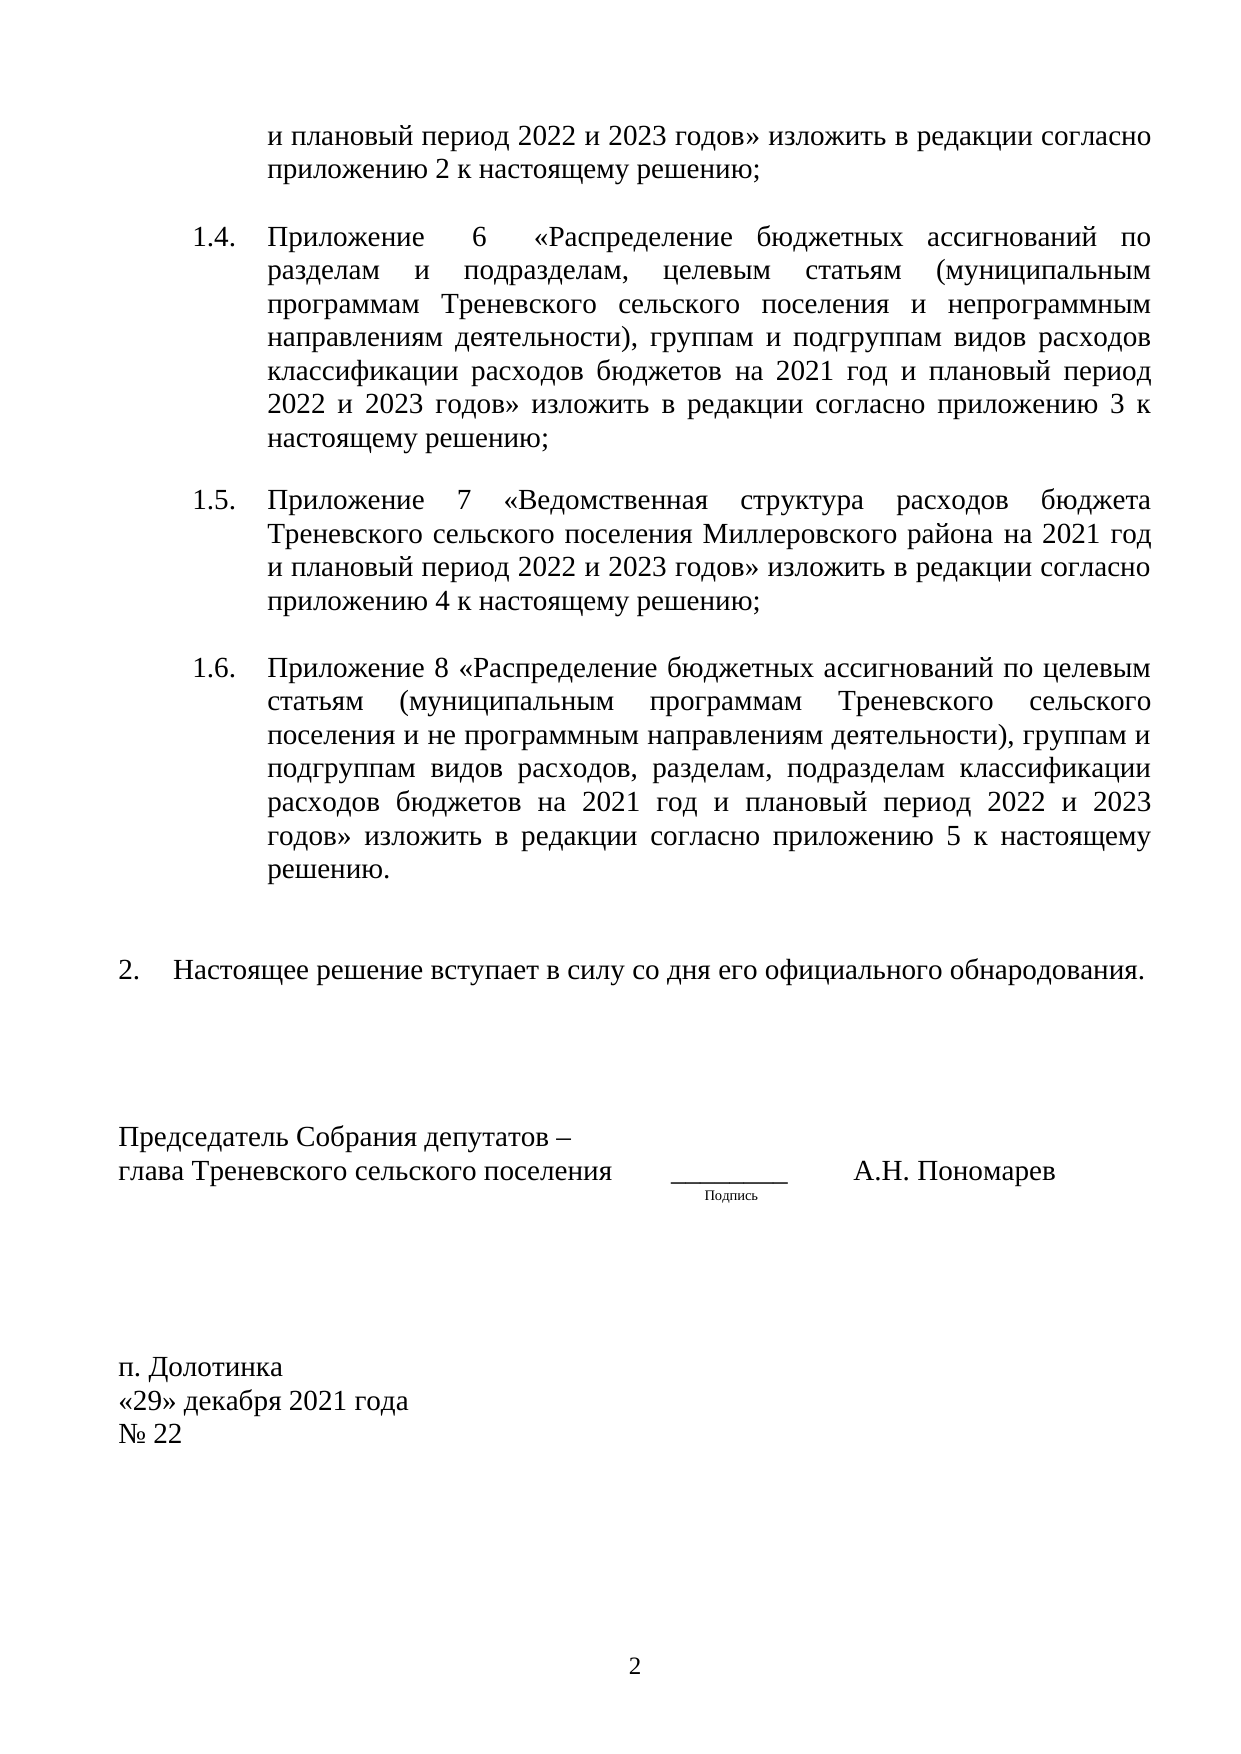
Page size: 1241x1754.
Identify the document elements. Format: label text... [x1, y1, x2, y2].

text Подпись [118, 1187, 1152, 1215]
text Председатель Собрания депутатов – [118, 1119, 1152, 1153]
list Приложение 8 «Распределение бюджетных ассигнований по целевым статьям (муниципальным программам Треневского сельского поселения и не программным направлениям деятельности), группам и подгруппам видов расходов, разделам, подразделам классификации расходов бюджетов на 2021 год и плановый период 2022 и 2023 годов» изложить в редакции согласно приложению 5 к настоящему решению. [192, 650, 1152, 885]
text № 22 [118, 1417, 1152, 1450]
text п. Долотинка [118, 1349, 1152, 1383]
list Приложение 7 «Ведомственная структура расходов бюджета Треневского сельского поселения Миллеровского района на 2021 год и плановый период 2022 и 2023 годов» изложить в редакции согласно приложению 4 к настоящему решению; [192, 482, 1152, 616]
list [192, 118, 1152, 185]
list Приложение 6 «Распределение бюджетных ассигнований по разделам и подразделам, целевым статьям (муниципальным программам Треневского сельского поселения и непрограммным направлениям деятельности), группам и подгруппам видов расходов классификации расходов бюджетов на 2021 год и плановый период 2022 и 2023 годов» изложить в редакции согласно приложению 3 к настоящему решению; [192, 219, 1152, 453]
text «29» декабря 2021 года [118, 1383, 1152, 1417]
text глава Треневского сельского поселения ________ А.Н. Пономарев [118, 1153, 1152, 1187]
list Настоящее решение вступает в силу со дня его официального обнародования. [118, 952, 1152, 985]
